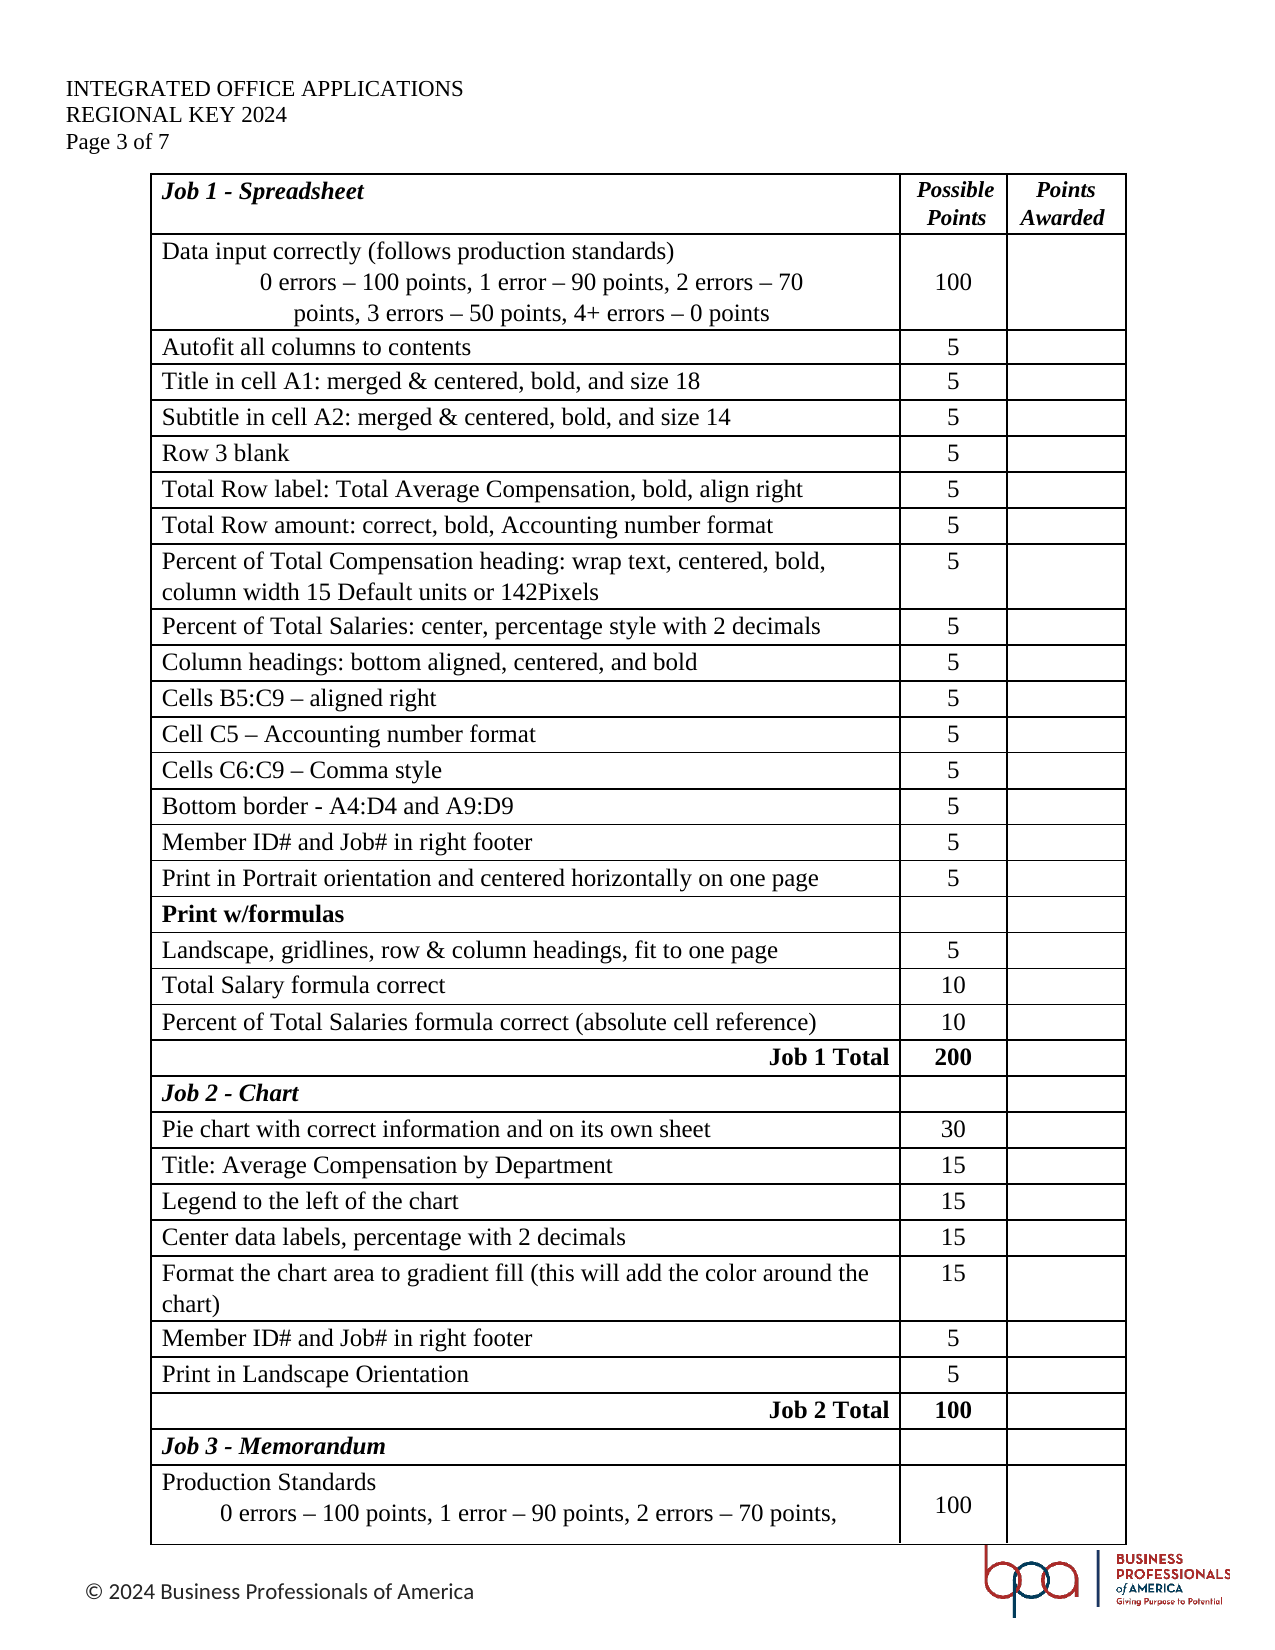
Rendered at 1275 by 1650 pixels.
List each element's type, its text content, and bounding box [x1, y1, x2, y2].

table_cell [1008, 861, 1125, 896]
table_cell [1008, 1257, 1125, 1320]
table_cell Percent of Total Salaries: center, percentage style with 2 decimals [152, 610, 899, 644]
table_cell [1008, 1149, 1125, 1183]
table_cell Title in cell A1: merged & centered, bold, and size 18 [152, 365, 899, 399]
table_cell Format the chart area to gradient fill (this will add the color around the chart) [152, 1257, 899, 1320]
table_cell [1008, 1466, 1125, 1543]
table_header Job 1 - Spreadsheet [152, 175, 899, 233]
table_header Points Awarded [1008, 175, 1125, 233]
table_cell [1008, 969, 1125, 1003]
table_cell [1008, 1185, 1125, 1219]
table_cell [1008, 790, 1125, 824]
table_cell 5 [901, 933, 1006, 967]
table_cell Cell C5 – Accounting number format [152, 718, 899, 752]
table_cell Job 1 Total [152, 1041, 899, 1075]
table_cell Legend to the left of the chart [152, 1185, 899, 1219]
table_cell 10 [901, 969, 1006, 1003]
table_cell Subtitle in cell A2: merged & centered, bold, and size 14 [152, 401, 899, 435]
table_cell 5 [901, 1358, 1006, 1392]
table_cell [901, 1430, 1006, 1464]
table_cell Print in Portrait orientation and centered horizontally on one page [152, 861, 899, 896]
table_cell [901, 897, 1006, 932]
table_cell Row 3 blank [152, 437, 899, 471]
table_cell [1008, 509, 1125, 543]
table_cell 15 [901, 1257, 1006, 1320]
table_cell [1008, 331, 1125, 363]
table_cell 100 [901, 235, 1006, 329]
table_cell 15 [901, 1149, 1006, 1183]
table_cell [1008, 365, 1125, 399]
table_cell Pie chart with correct information and on its own sheet [152, 1113, 899, 1147]
table_cell [1008, 1221, 1125, 1255]
table_cell 5 [901, 473, 1006, 507]
table_cell 5 [901, 1322, 1006, 1356]
table_cell [1008, 682, 1125, 716]
table_cell Job 3 - Memorandum [152, 1430, 899, 1464]
table_cell 5 [901, 610, 1006, 644]
table_cell Job 2 - Chart [152, 1077, 899, 1111]
table_cell 15 [901, 1221, 1006, 1255]
table_cell 5 [901, 682, 1006, 716]
table_cell 5 [901, 437, 1006, 471]
picture [984, 1544, 1230, 1618]
table_cell [1008, 1322, 1125, 1356]
table_cell [1008, 753, 1125, 788]
table_cell 5 [901, 401, 1006, 435]
table_cell 5 [901, 509, 1006, 543]
table_cell 10 [901, 1005, 1006, 1039]
table_cell 5 [901, 331, 1006, 363]
table_cell [1008, 473, 1125, 507]
table_cell Column headings: bottom aligned, centered, and bold [152, 646, 899, 680]
table_header Possible Points [901, 175, 1006, 233]
table_cell [1008, 401, 1125, 435]
table_cell 5 [901, 790, 1006, 824]
table_cell 5 [901, 365, 1006, 399]
table_cell 5 [901, 646, 1006, 680]
table_cell Print w/formulas [152, 897, 899, 932]
table_cell Member ID# and Job# in right footer [152, 825, 899, 860]
table_cell 100 [901, 1394, 1006, 1428]
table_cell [152, 1466, 899, 1543]
table_cell [1008, 1430, 1125, 1464]
table_cell Data input correctly (follows production standards) 0 errors – 100 points, 1 error – 90 points, 2 errors – 70 points, 3 errors – 50 points, 4+ errors – 0 points [152, 235, 899, 329]
table_cell [1008, 610, 1125, 644]
table_cell Title: Average Compensation by Department [152, 1149, 899, 1183]
table_cell [901, 1077, 1006, 1111]
table_cell 5 [901, 718, 1006, 752]
table_cell 5 [901, 545, 1006, 608]
table_cell Bottom border - A4:D4 and A9:D9 [152, 790, 899, 824]
table_cell Autofit all columns to contents [152, 331, 899, 363]
table_cell 5 [901, 825, 1006, 860]
table_cell 100 [901, 1466, 1006, 1543]
table_cell Cells C6:C9 – Comma style [152, 753, 899, 788]
table_cell [1008, 825, 1125, 860]
table_cell 30 [901, 1113, 1006, 1147]
table_cell [1008, 1077, 1125, 1111]
table_cell [1008, 1113, 1125, 1147]
table_cell [1008, 1005, 1125, 1039]
table_cell Cells B5:C9 – aligned right [152, 682, 899, 716]
table_cell [1008, 1394, 1125, 1428]
table_cell [1008, 933, 1125, 967]
table_cell Center data labels, percentage with 2 decimals [152, 1221, 899, 1255]
table_cell Member ID# and Job# in right footer [152, 1322, 899, 1356]
table_cell 5 [901, 861, 1006, 896]
table_cell [1008, 897, 1125, 932]
table_cell [1008, 646, 1125, 680]
table_cell Total Row label: Total Average Compensation, bold, align right [152, 473, 899, 507]
table_cell [1008, 1041, 1125, 1075]
table_cell [1008, 437, 1125, 471]
table_cell Total Salary formula correct [152, 969, 899, 1003]
table_cell [1008, 235, 1125, 329]
table_cell Print in Landscape Orientation [152, 1358, 899, 1392]
table_cell Job 2 Total [152, 1394, 899, 1428]
table_cell 5 [901, 753, 1006, 788]
table_cell 15 [901, 1185, 1006, 1219]
table_cell Percent of Total Salaries formula correct (absolute cell reference) [152, 1005, 899, 1039]
table_cell [1008, 545, 1125, 608]
table_cell [1008, 1358, 1125, 1392]
table_cell Total Row amount: correct, bold, Accounting number format [152, 509, 899, 543]
table_cell 200 [901, 1041, 1006, 1075]
table_cell Landscape, gridlines, row & column headings, fit to one page [152, 933, 899, 967]
table_cell [1008, 718, 1125, 752]
table_cell Percent of Total Compensation heading: wrap text, centered, bold, column width 15 Default units or 142Pixels [152, 545, 899, 608]
